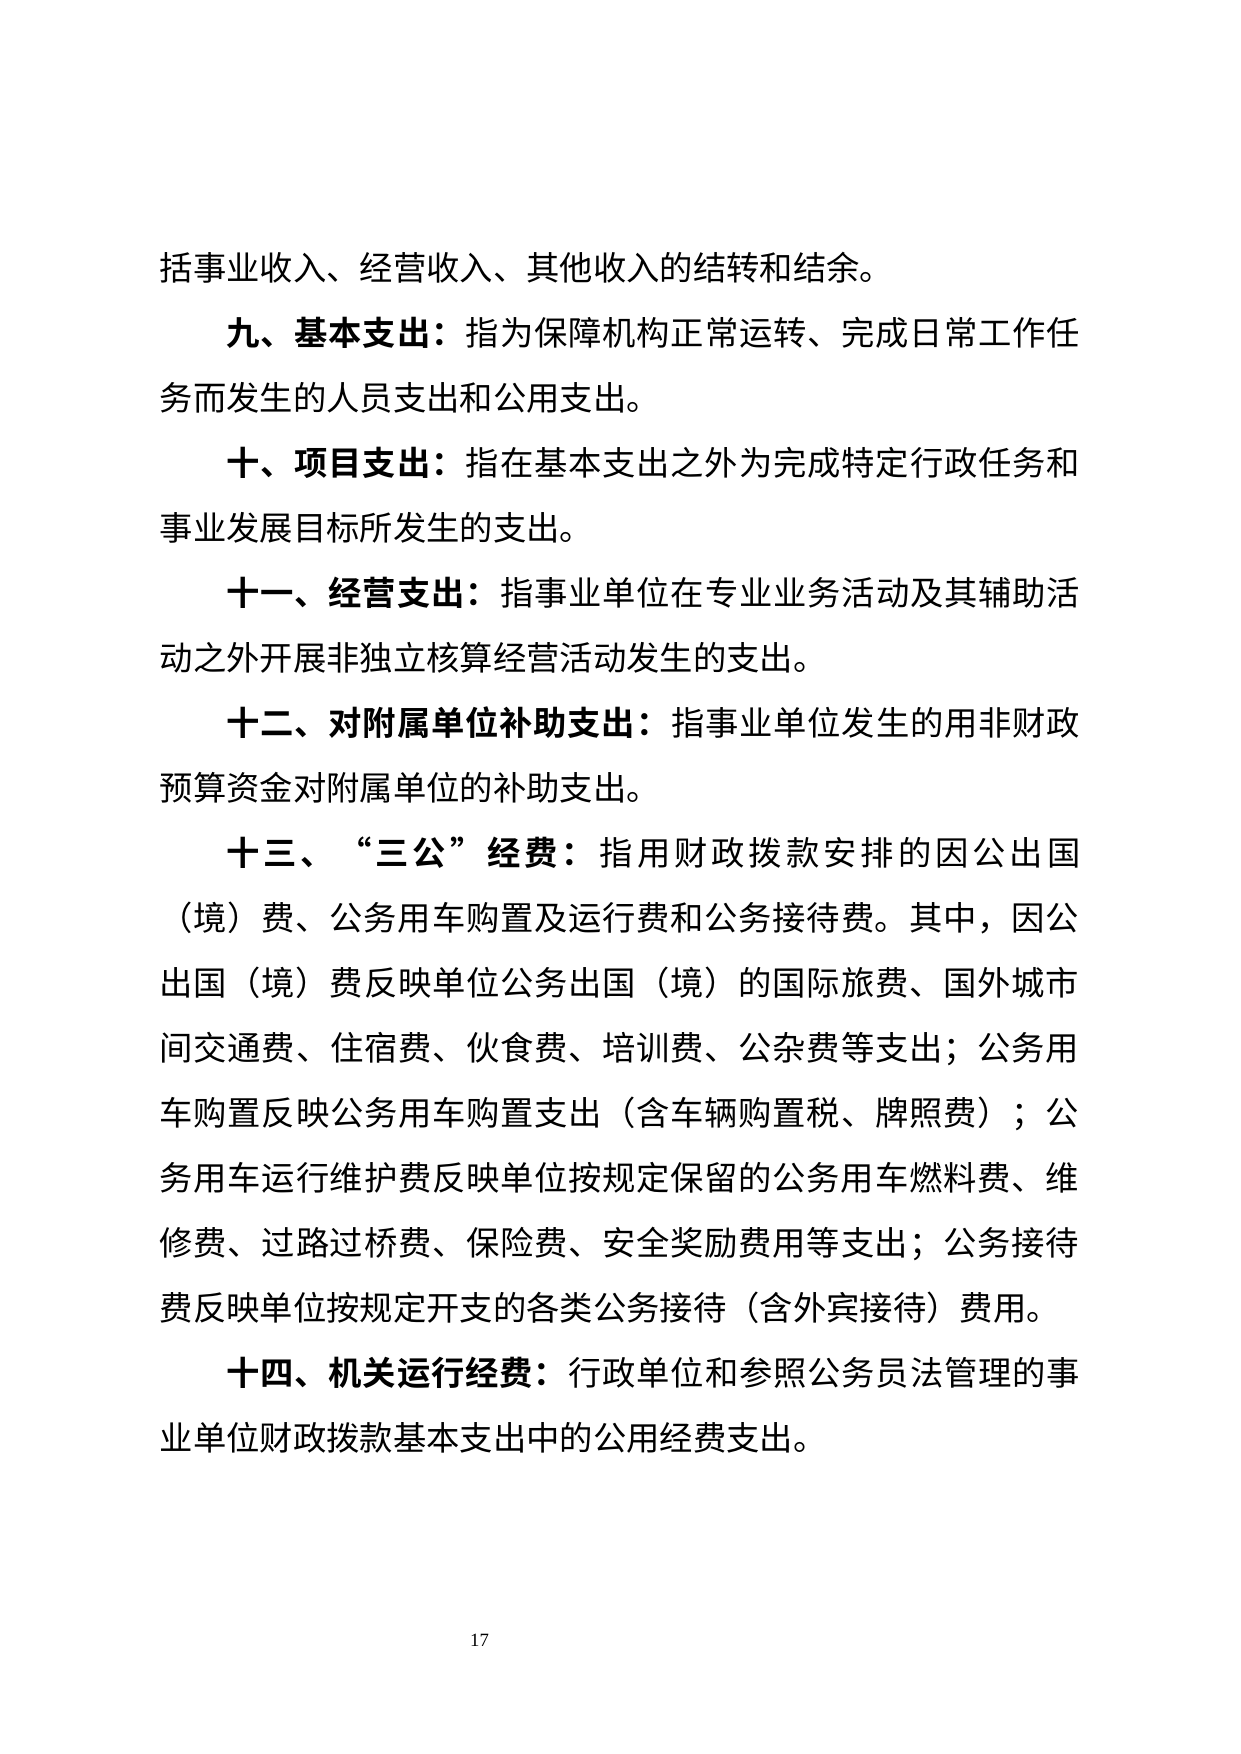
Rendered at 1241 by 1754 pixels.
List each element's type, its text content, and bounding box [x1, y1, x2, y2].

text 十一、经营支出：指事业单位在专业业务活动及其辅助活动之外开展非独立核算经营活动发生的支出。 [159, 558, 1081, 688]
text 十四、机关运行经费：行政单位和参照公务员法管理的事业单位财政拨款基本支出中的公用经费支出。 [159, 1338, 1081, 1468]
text 十、项目支出：指在基本支出之外为完成特定行政任务和事业发展目标所发生的支出。 [159, 428, 1081, 558]
text 十三、“三公”经费：指用财政拨款安排的因公出国（境）费、公务用车购置及运行费和公务接待费。其中，因公出国（境）费反映单位公务出国（境）的国际旅费、国外城市间交通费、住宿费、伙食费、培训费、公杂费等支出；公务用车购置反映公务用车购置支出（含车辆购置税、牌照费）；公务用车运行维护费反映单位按规定保留的公务用车燃料费、维修费、过路过桥费、保险费、安全奖励费用等支出；公务接待费反映单位按规定开支的各类公务接待（含外宾接待）费用。 [159, 818, 1081, 1338]
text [159, 233, 1081, 298]
text 九、基本支出：指为保障机构正常运转、完成日常工作任务而发生的人员支出和公用支出。 [159, 298, 1081, 428]
text 十二、对附属单位补助支出：指事业单位发生的用非财政预算资金对附属单位的补助支出。 [159, 688, 1081, 818]
